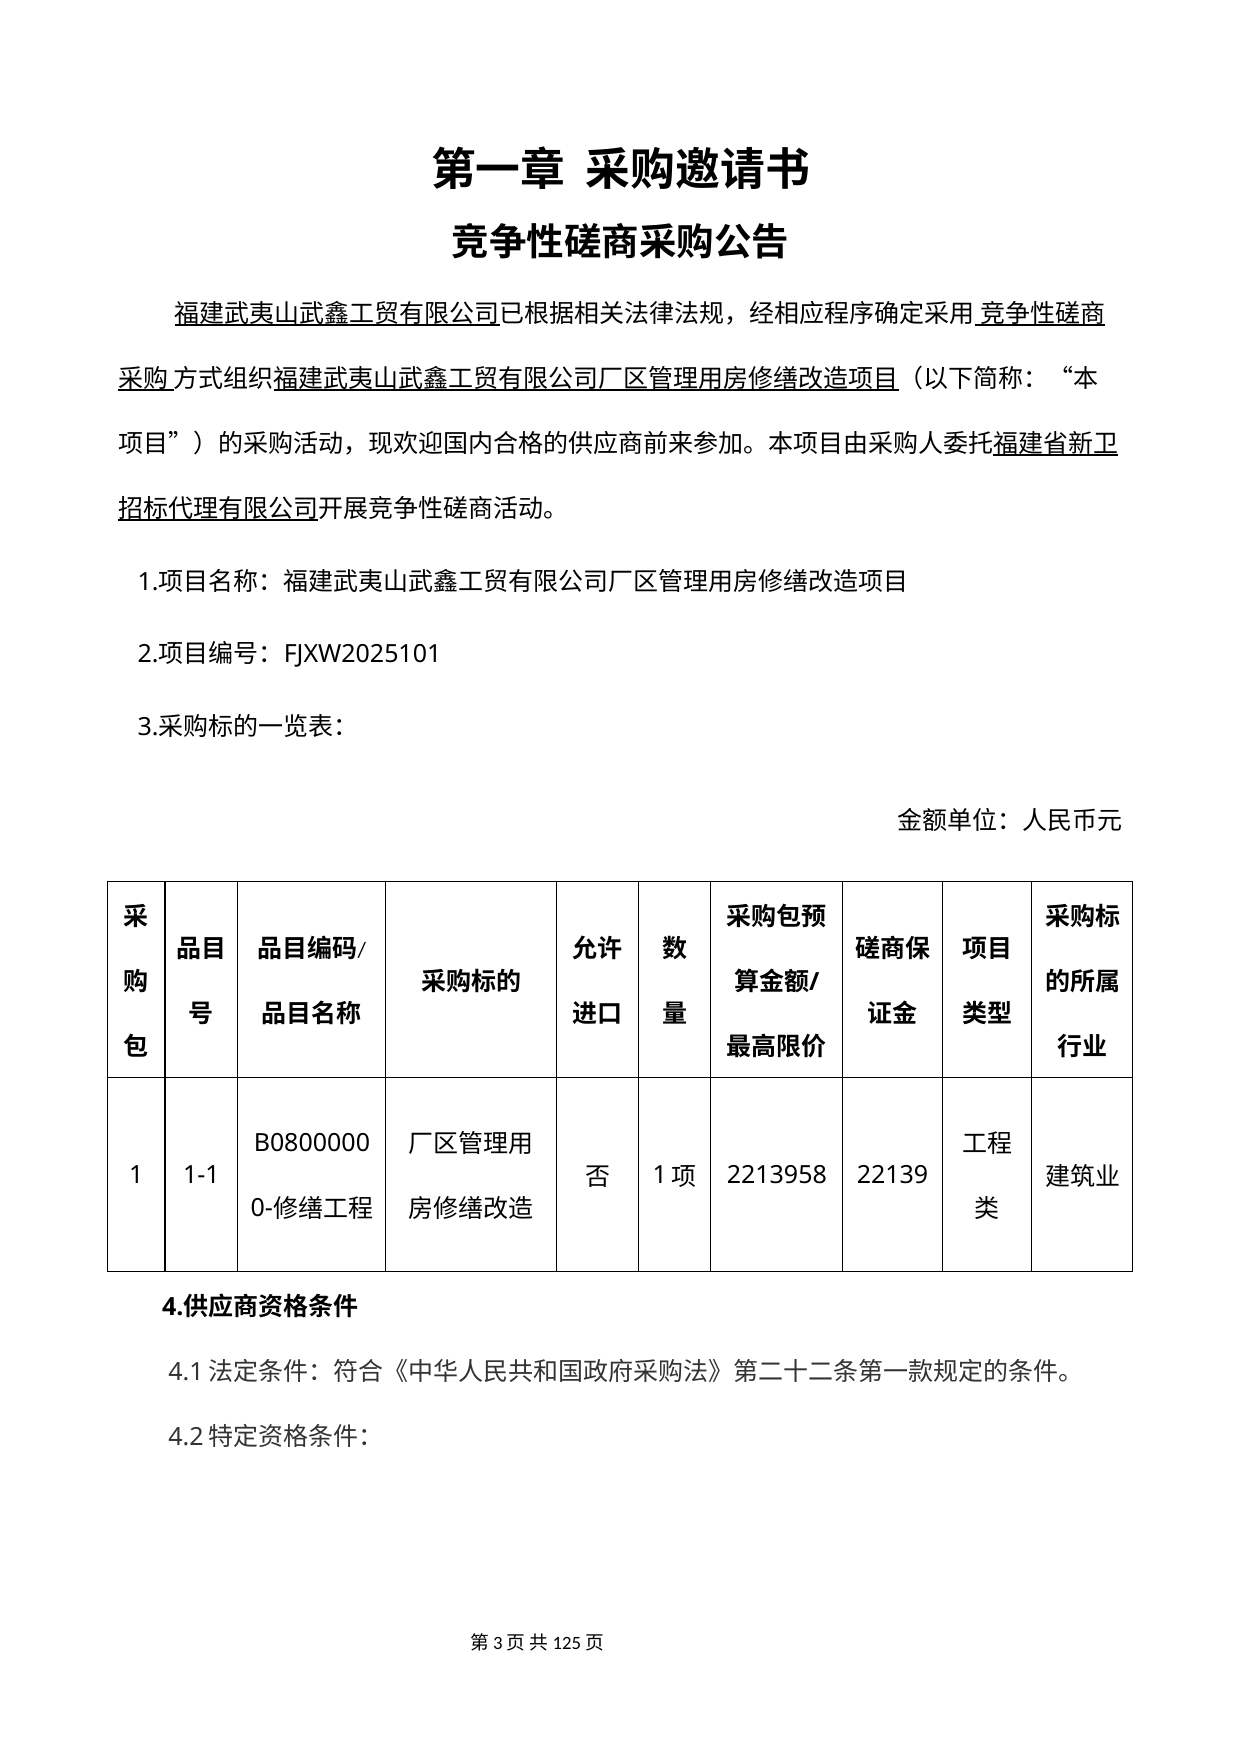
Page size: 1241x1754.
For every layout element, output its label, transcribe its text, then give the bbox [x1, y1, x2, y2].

table_cell 22139 [843, 1078, 942, 1271]
table_cell 2213958 [711, 1078, 842, 1271]
table_cell 1项 [639, 1078, 710, 1271]
table_header 采购包 [108, 882, 164, 1077]
table_header 采购包预算金额/最高限价 [711, 882, 842, 1077]
table_cell 否 [557, 1078, 638, 1271]
table_cell 1-1 [166, 1078, 237, 1271]
text 金额单位：人民币元 [118, 786, 1122, 851]
text 1.项目名称：福建武夷山武鑫工贸有限公司厂区管理用房修缮改造项目 [118, 547, 1122, 612]
table_cell 厂区管理用房修缮改造 [386, 1078, 556, 1271]
table_header 采购标的 [386, 882, 556, 1077]
table_header 品目编码/品目名称 [238, 882, 385, 1077]
table_header 采购标的所属行业 [1032, 882, 1132, 1077]
table_header 磋商保证金 [843, 882, 942, 1077]
table_cell 1 [108, 1078, 164, 1271]
table_header 品目号 [166, 882, 237, 1077]
text 福建武夷山武鑫工贸有限公司已根据相关法律法规，经相应程序确定采用 竞争性磋商采购 方式组织福建武夷山武鑫工贸有限公司厂区管理用房修缮改造项目（以下简称：“本项目”）的采购活动，现欢迎国内合格的供应商前来参加。本项目由采购人委托福建省新卫招标代理有限公司开展竞争性磋商活动。 [118, 279, 1122, 539]
table_cell B08000000-修缮工程 [238, 1078, 385, 1271]
text 4.2特定资格条件： [118, 1402, 1122, 1467]
text 竞争性磋商采购公告 [118, 206, 1122, 271]
list 4.供应商资格条件 [118, 1272, 1122, 1337]
text 2.项目编号：FJXW2025101 [118, 619, 1122, 684]
text 3.采购标的一览表： [118, 692, 1122, 757]
table_header 项目类型 [943, 882, 1031, 1077]
text 第一章 采购邀请书 [118, 133, 1122, 198]
table_header 允许进口 [557, 882, 638, 1077]
table_header 数量 [639, 882, 710, 1077]
table_cell 建筑业 [1032, 1078, 1132, 1271]
list 4.1法定条件：符合《中华人民共和国政府采购法》第二十二条第一款规定的条件。 [118, 1337, 1122, 1402]
table_cell 工程类 [943, 1078, 1031, 1271]
